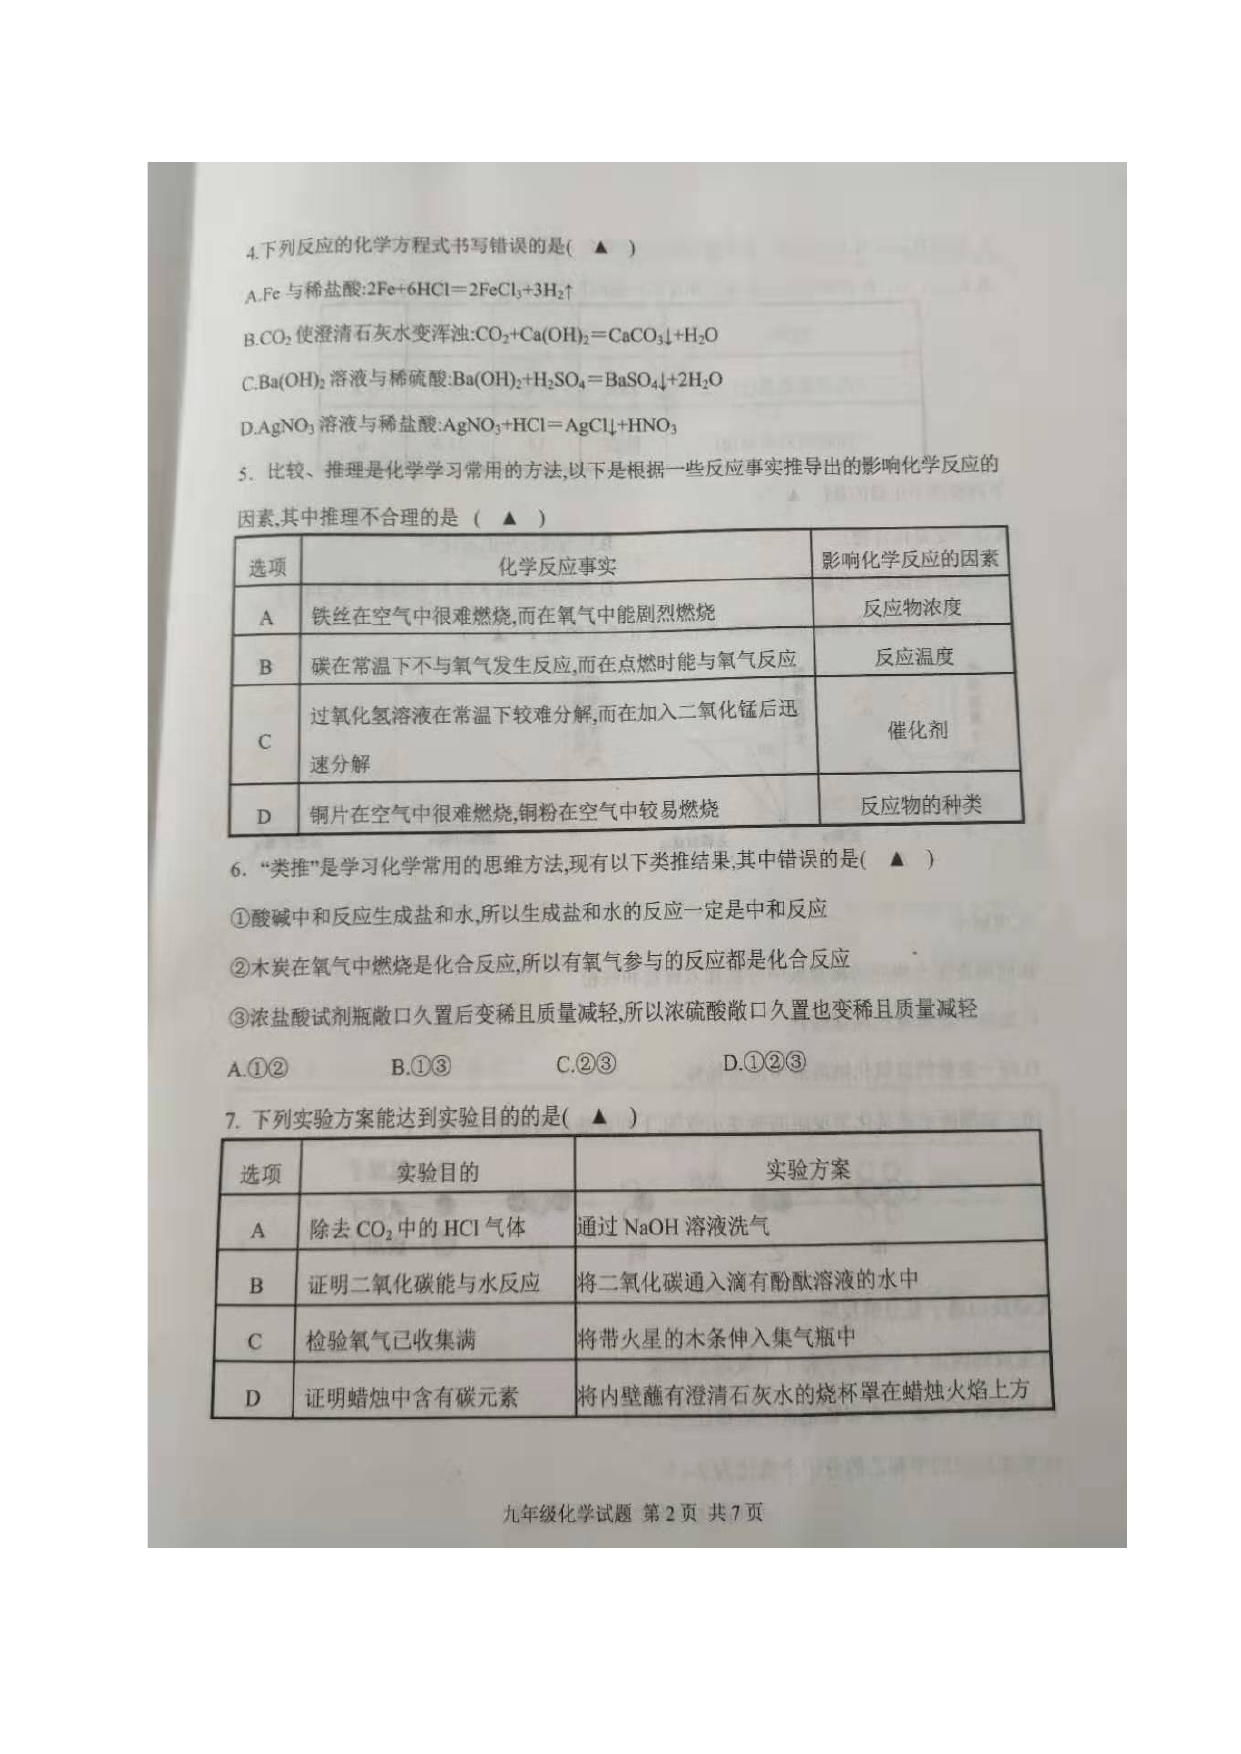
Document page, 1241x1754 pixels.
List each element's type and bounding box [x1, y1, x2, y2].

picture [147, 162, 1127, 1548]
